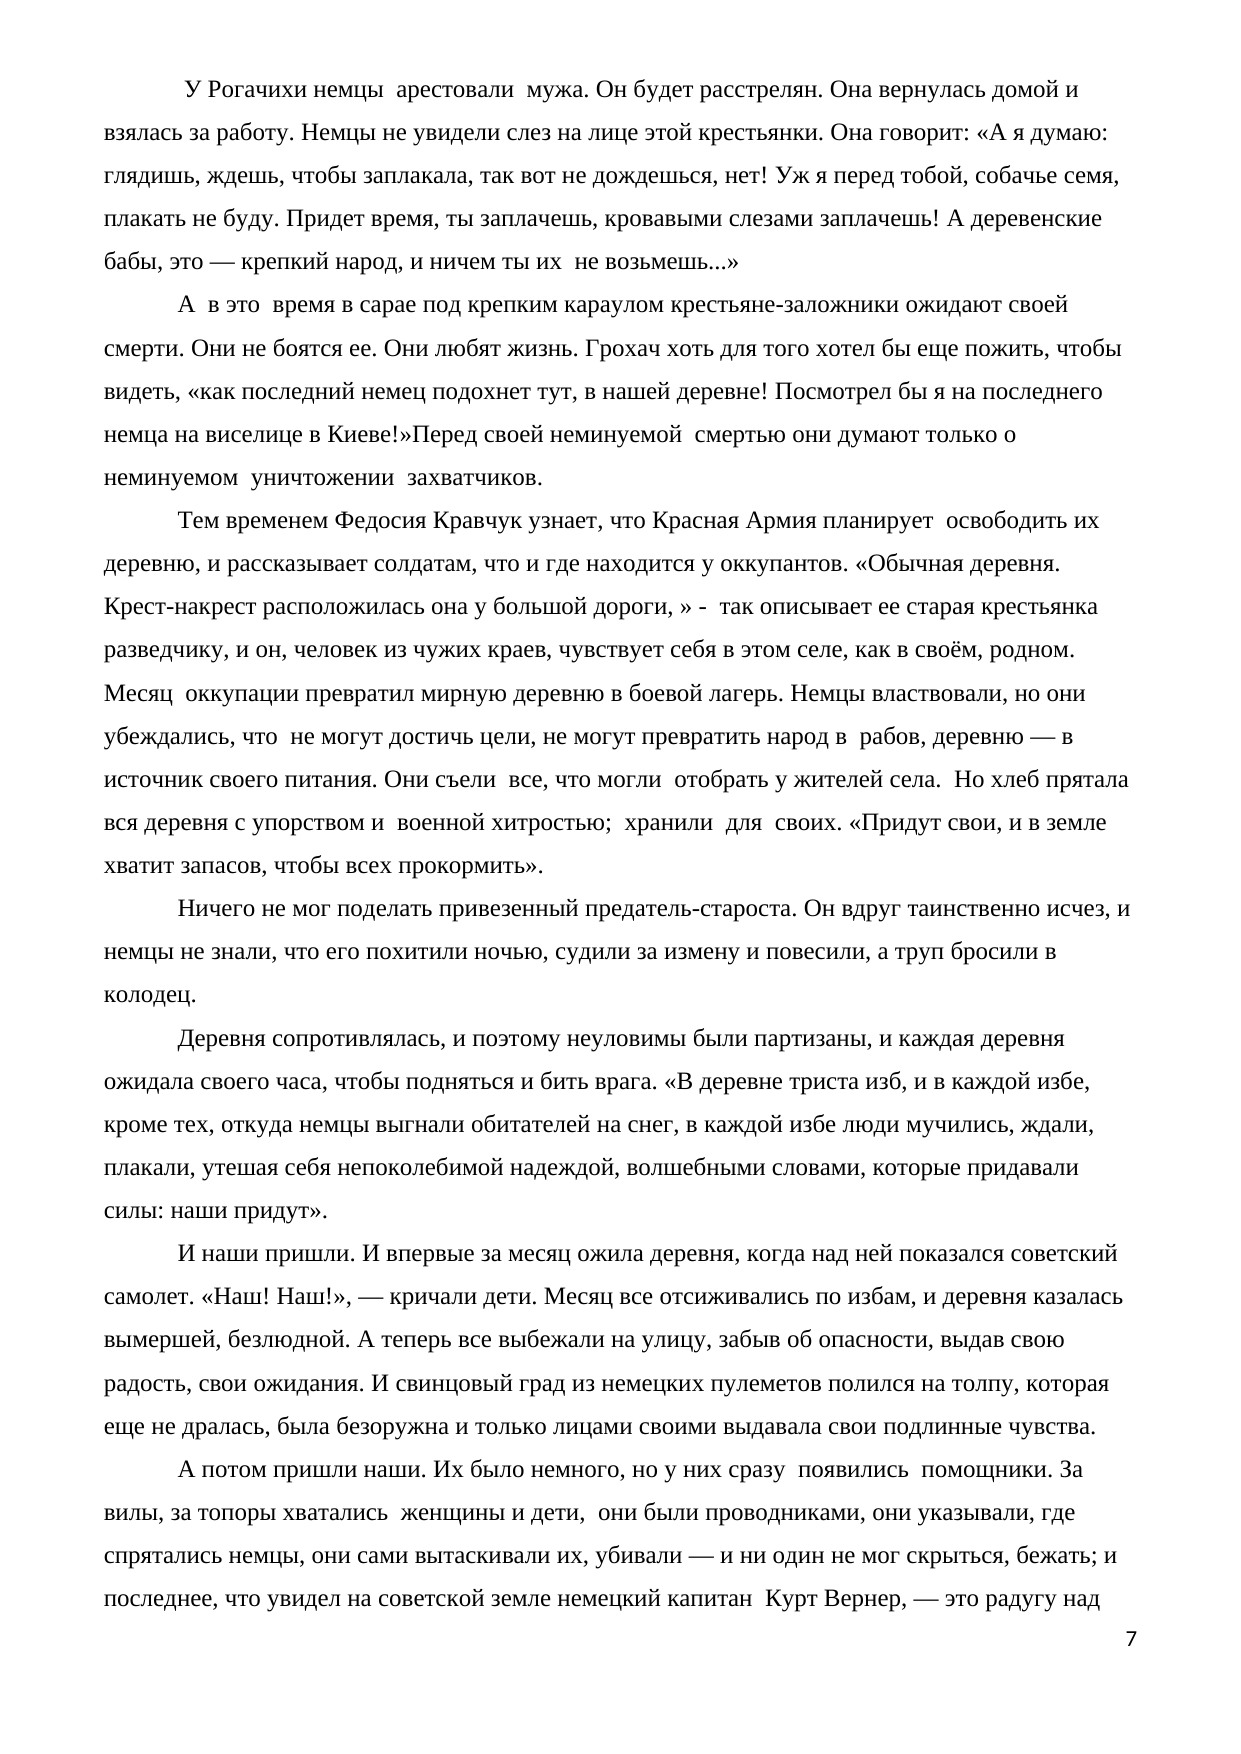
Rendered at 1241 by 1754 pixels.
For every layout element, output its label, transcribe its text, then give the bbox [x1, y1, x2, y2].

text Месяц оккупации превратил мирную деревню в боевой лагерь. Немцы властвовали, но они убеждались, что не могут достичь цели, не могут превратить народ в рабов, деревню — в источник своего питания. Они съели все, что могли отобрать у жителей села. Но хлеб прятала вся деревня с упорством и военной хитростью; хранили для своих. «Придут свои, и в земле хватит запасов, чтобы всех прокормить». [103, 678, 1137, 879]
text Деревня сопротивлялась, и поэтому неуловимы были партизаны, и каждая деревня ожидала своего часа, чтобы подняться и бить врага. «В деревне триста изб, и в каждой избе, кроме тех, откуда немцы выгнали обитателей на снег, в каждой избе люди мучились, ждали, плакали, утешая себя непоколебимой надеждой, волшебными словами, которые придавали силы: наши придут». [103, 1023, 1137, 1224]
text У Рогачихи немцы арестовали мужа. Он будет расстрелян. Она вернулась домой и взялась за работу. Немцы не увидели слез на лице этой крестьянки. Она говорит: «А я думаю: глядишь, ждешь, чтобы заплакала, так вот не дождешься, нет! Уж я перед тобой, собачье семя, плакать не буду. Придет время, ты заплачешь, кровавыми слезами заплачешь! А деревенские бабы, это — крепкий народ, и ничем ты их не возьмешь...» [103, 74, 1137, 275]
text Тем временем Федосия Кравчук узнает, что Красная Армия планирует освободить их деревню, и рассказывает солдатам, что и где находится у оккупантов. «Обычная деревня. Крест-накрест расположилась она у большой дороги, » - так описывает ее старая крестьянка разведчику, и он, человек из чужих краев, чувствует себя в этом селе, как в своём, родном. [103, 505, 1137, 663]
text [103, 1454, 1137, 1612]
text Ничего не мог поделать привезенный предатель-староста. Он вдруг таинственно исчез, и немцы не знали, что его похитили ночью, судили за измену и повесили, а труп бросили в колодец. [103, 893, 1137, 1008]
text А в это время в сарае под крепким караулом крестьяне-заложники ожидают своей смерти. Они не боятся ее. Они любят жизнь. Грохач хоть для того хотел бы еще пожить, чтобы видеть, «как последний немец подохнет тут, в нашей деревне! Посмотрел бы я на последнего немца на виселице в Киеве!»Перед своей неминуемой смертью они думают только о неминуемом уничтожении захватчиков. [103, 289, 1137, 491]
text И наши пришли. И впервые за месяц ожила деревня, когда над ней показался советский самолет. «Наш! Наш!», — кричали дети. Месяц все отсиживались по избам, и деревня казалась вымершей, безлюдной. А теперь все выбежали на улицу, забыв об опасности, выдав свою радость, свои ожидания. И свинцовый град из немецких пулеметов полился на толпу, которая еще не дралась, была безоружна и только лицами своими выдавала свои подлинные чувства. [103, 1238, 1137, 1439]
